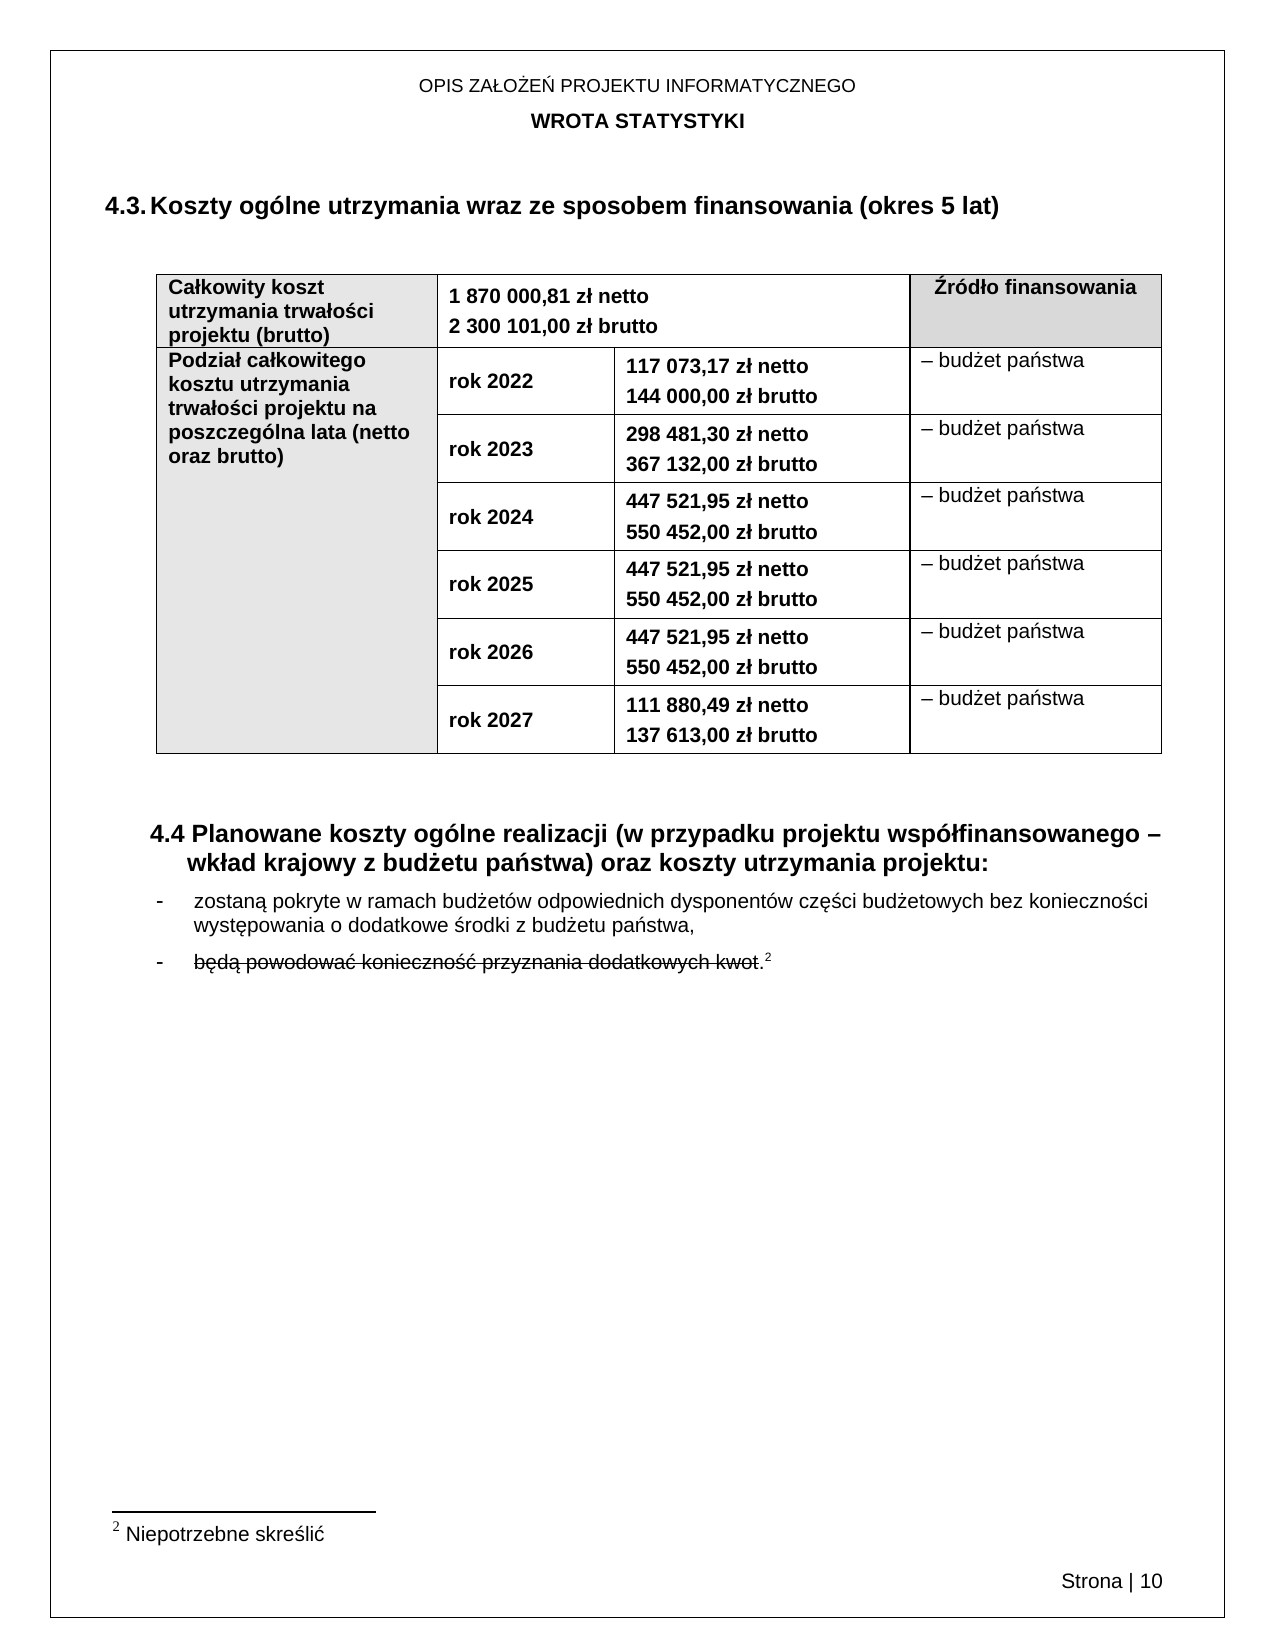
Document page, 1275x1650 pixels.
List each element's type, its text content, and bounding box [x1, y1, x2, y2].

table_cell 447 521,95 zł netto 550 452,00 zł brutto [615, 619, 909, 685]
table_cell – budżet państwa [911, 415, 1161, 482]
table_cell 447 521,95 zł netto 550 452,00 zł brutto [615, 551, 909, 617]
table_cell 117 073,17 zł netto 144 000,00 zł brutto [615, 348, 909, 414]
table_cell 447 521,95 zł netto 550 452,00 zł brutto [615, 483, 909, 550]
subtitle 4.4 Planowane koszty ogólne realizacji (w przypadku projektu współfinansowanego – wkład krajowy z budżetu państwa) oraz koszty utrzymania projektu: [150, 819, 1162, 877]
table_cell – budżet państwa [911, 483, 1161, 550]
table_cell rok 2024 [438, 483, 614, 550]
table_cell 111 880,49 zł netto 137 613,00 zł brutto [615, 686, 909, 753]
table_cell rok 2025 [438, 551, 614, 617]
table_header Całkowity koszt utrzymania trwałości projektu (brutto) [157, 275, 437, 347]
table_header 1 870 000,81 zł netto 2 300 101,00 zł brutto [438, 275, 909, 347]
subtitle będą powodować konieczność przyznania dodatkowych kwot. [156, 950, 1162, 974]
table_header Źródło finansowania [911, 275, 1161, 347]
table_cell 298 481,30 zł netto 367 132,00 zł brutto [615, 415, 909, 482]
table_cell rok 2023 [438, 415, 614, 482]
subtitle Koszty ogólne utrzymania wraz ze sposobem finansowania (okres 5 lat) [105, 191, 1145, 220]
table_cell rok 2027 [438, 686, 614, 753]
table_cell – budżet państwa [911, 619, 1161, 685]
subtitle zostaną pokryte w ramach budżetów odpowiednich dysponentów części budżetowych bez konieczności występowania o dodatkowe środki z budżetu państwa, [156, 889, 1162, 937]
table_cell rok 2026 [438, 619, 614, 685]
table_cell – budżet państwa [911, 686, 1161, 753]
table_cell Podział całkowitego kosztu utrzymania trwałości projektu na poszczególna lata (netto oraz brutto) [157, 348, 437, 753]
table_cell – budżet państwa [911, 348, 1161, 414]
table_cell – budżet państwa [911, 551, 1161, 617]
table_cell rok 2022 [438, 348, 614, 414]
